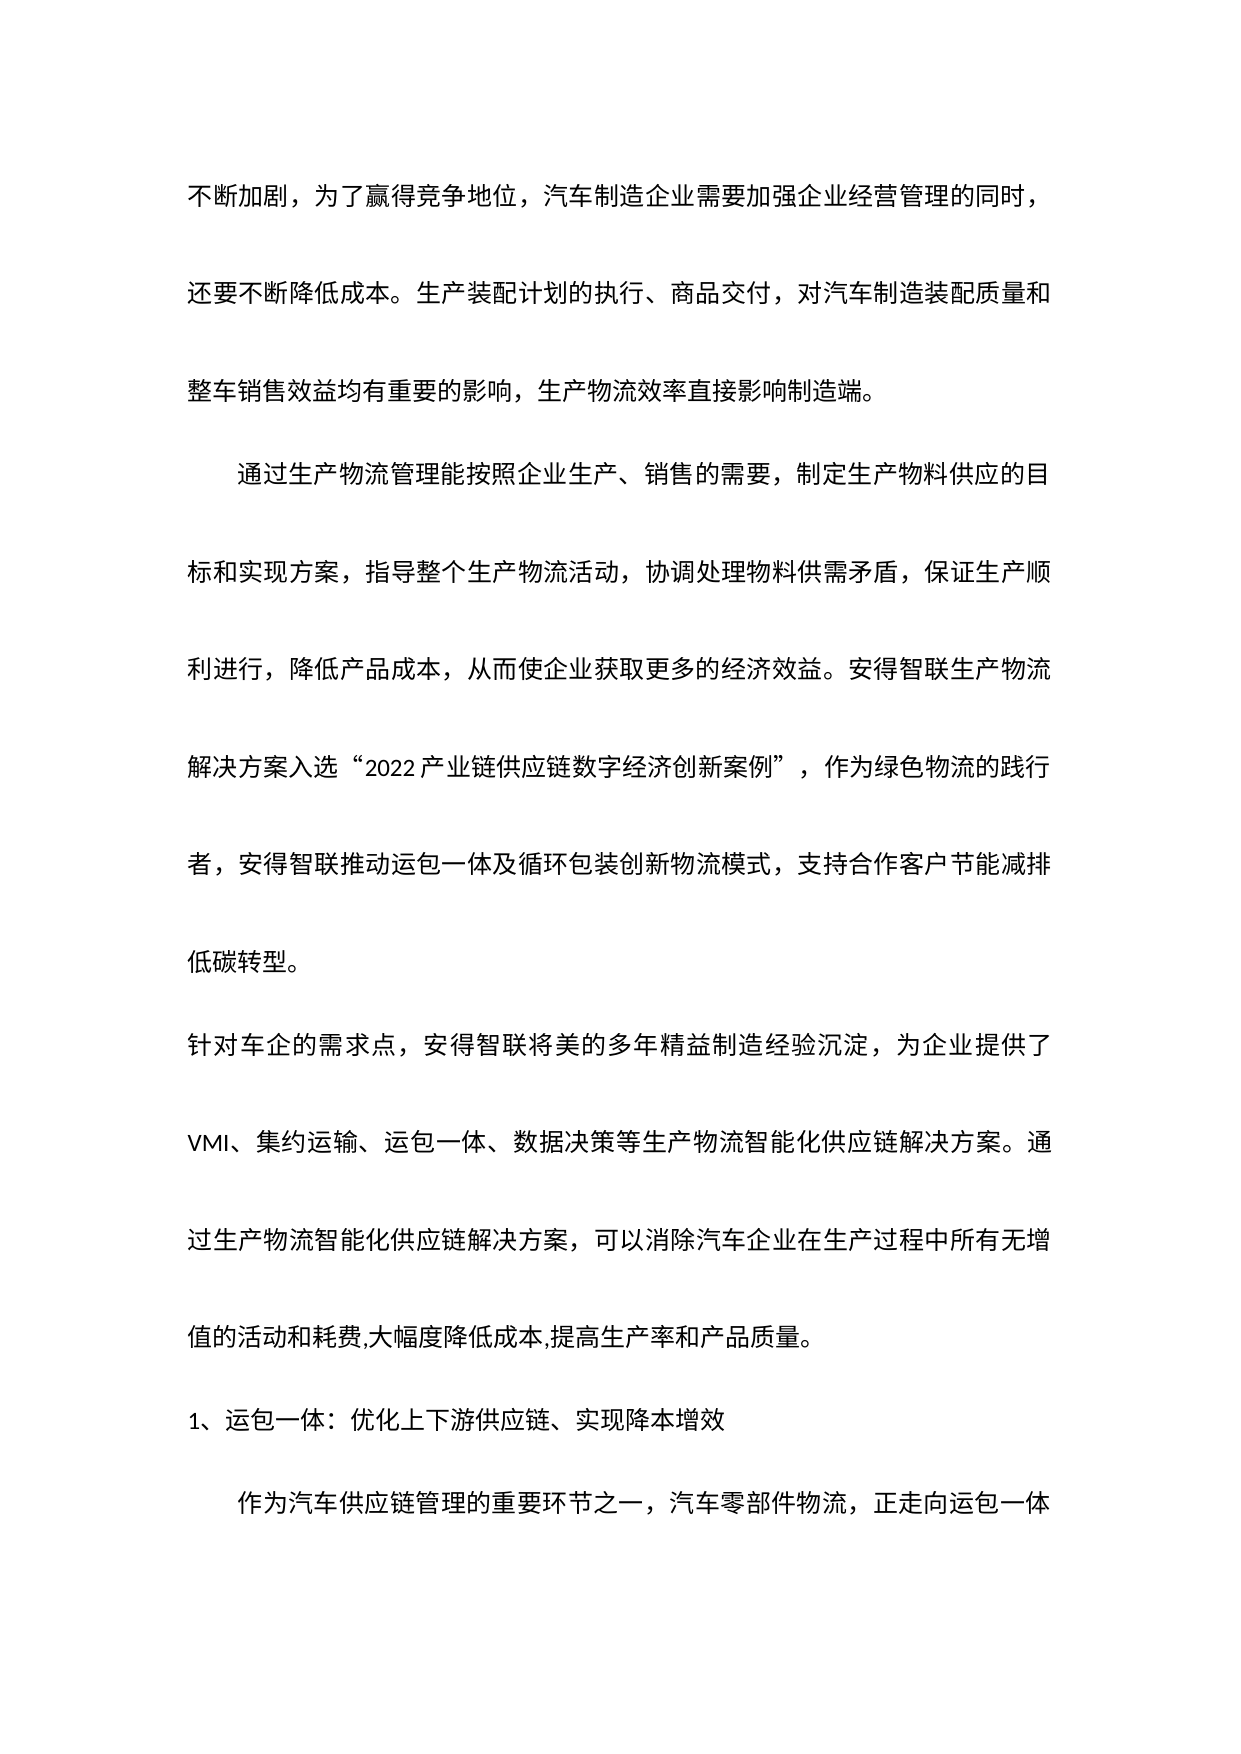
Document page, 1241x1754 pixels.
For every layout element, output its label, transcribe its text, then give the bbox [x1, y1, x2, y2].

list 通过生产物流管理能按照企业生产、销售的需要，制定生产物料供应的目标和实现方案，指导整个生产物流活动，协调处理物料供需矛盾，保证生产顺利进行，降低产品成本，从而使企业获取更多的经济效益。安得智联生产物流解决方案入选“2022产业链供应链数字经济创新案例”，作为绿色物流的践行者，安得智联推动运包一体及循环包装创新物流模式，支持合作客户节能减排低碳转型。 [187, 440, 1053, 993]
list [187, 162, 1053, 422]
list 针对车企的需求点，安得智联将美的多年精益制造经验沉淀，为企业提供了VMI、集约运输、运包一体、数据决策等生产物流智能化供应链解决方案。通过生产物流智能化供应链解决方案，可以消除汽车企业在生产过程中所有无增值的活动和耗费,大幅度降低成本,提高生产率和产品质量。 [187, 1011, 1053, 1368]
list 1、运包一体：优化上下游供应链、实现降本增效 [187, 1386, 1053, 1451]
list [187, 1469, 1053, 1534]
